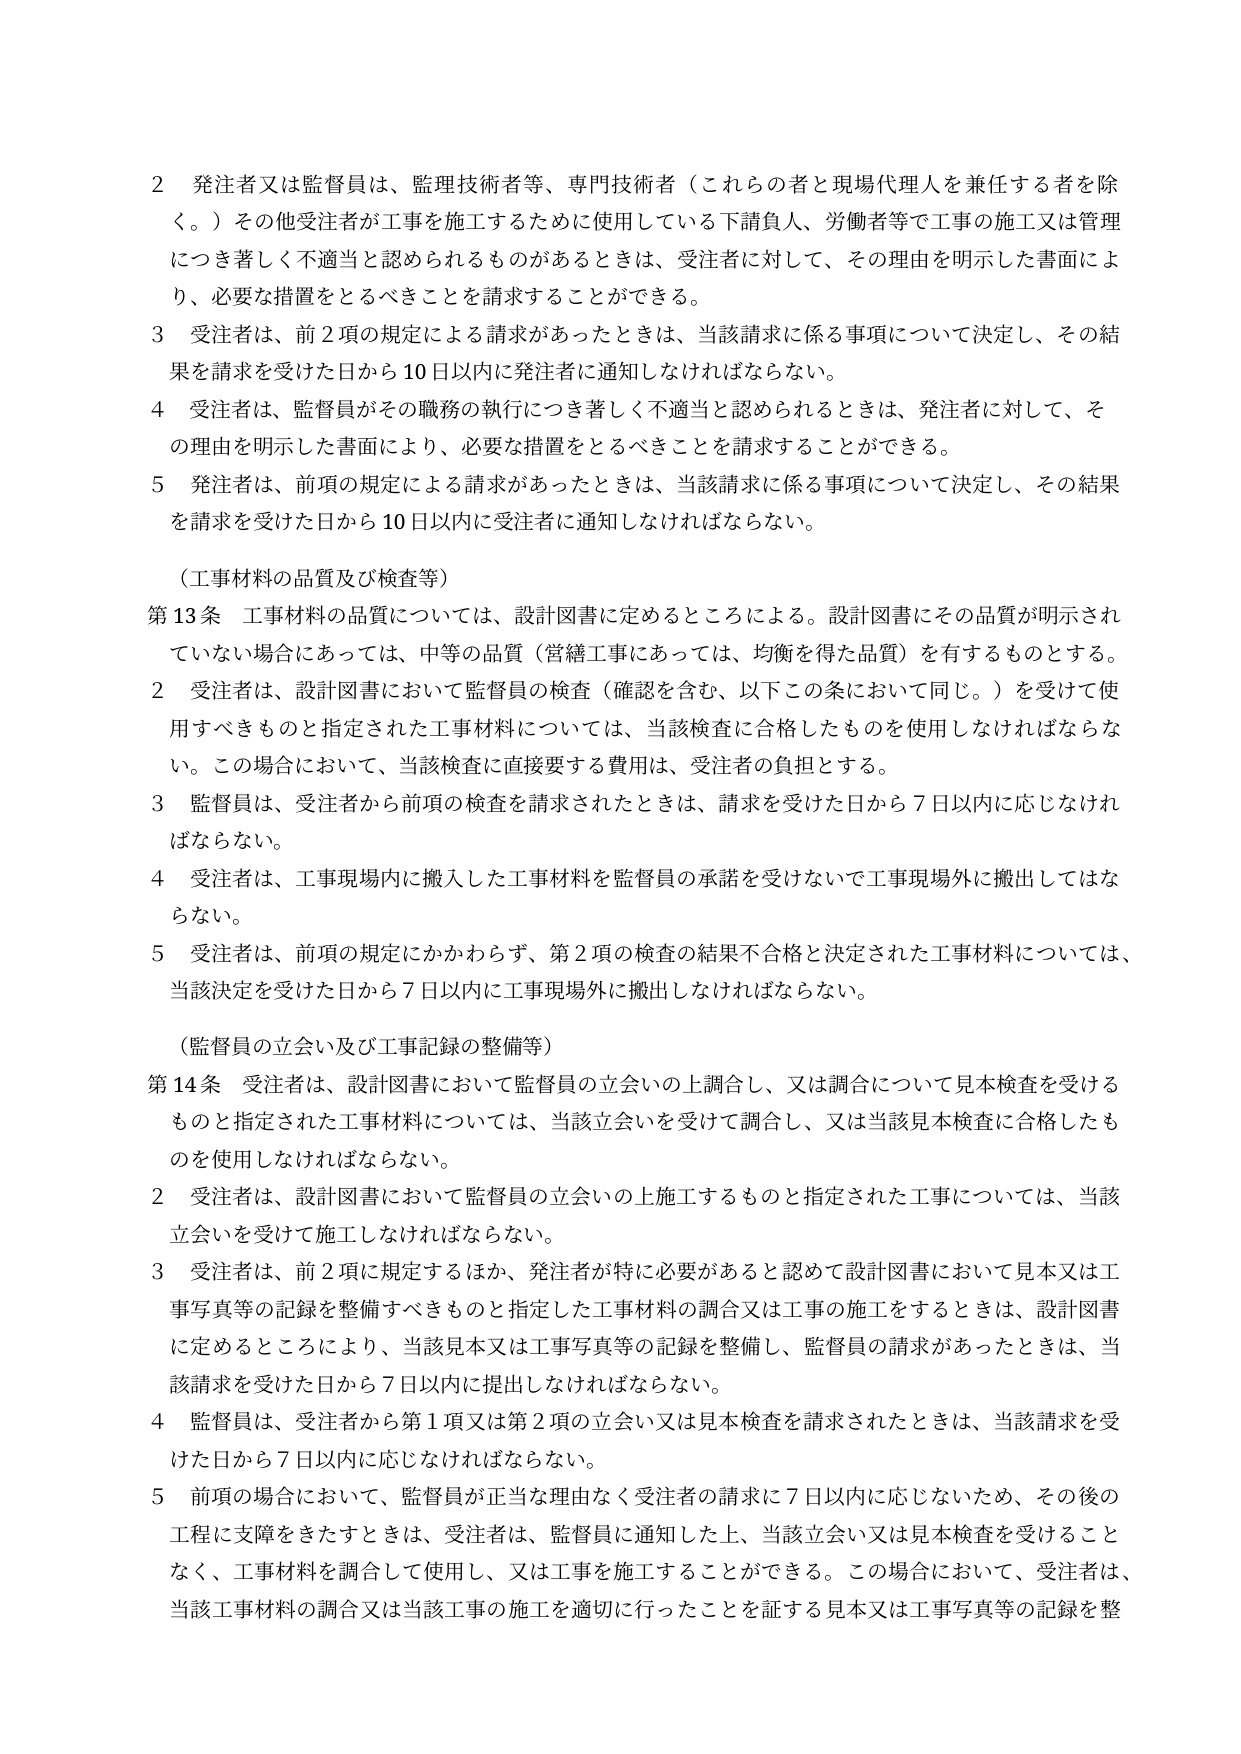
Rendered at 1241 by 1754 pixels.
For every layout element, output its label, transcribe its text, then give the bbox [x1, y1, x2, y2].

text ３ 監督員は、受注者から前項の検査を請求されたときは、請求を受けた日から７日以内に応じなければならない。 [148, 783, 1122, 858]
text ２ 発注者又は監督員は、監理技術者等、専門技術者（これらの者と現場代理人を兼任する者を除く。）その他受注者が工事を施工するために使用している下請負人、労働者等で工事の施工又は管理につき著しく不適当と認められるものがあるときは、受注者に対して、その理由を明示した書面により、必要な措置をとるべきことを請求することができる。 [148, 164, 1122, 314]
text ４ 受注者は、工事現場内に搬入した工事材料を監督員の承諾を受けないで工事現場外に搬出してはならない。 [148, 858, 1122, 933]
text ３ 受注者は、前２項の規定による請求があったときは、当該請求に係る事項について決定し、その結果を請求を受けた日から10日以内に発注者に通知しなければならない。 [148, 314, 1122, 389]
text ２ 受注者は、設計図書において監督員の検査（確認を含む、以下この条において同じ。）を受けて使用すべきものと指定された工事材料については、当該検査に合格したものを使用しなければならない。この場合において、当該検査に直接要する費用は、受注者の負担とする。 [148, 671, 1122, 783]
text ５ 発注者は、前項の規定による請求があったときは、当該請求に係る事項について決定し、その結果を請求を受けた日から10日以内に受注者に通知しなければならない。 [148, 464, 1122, 539]
text ２ 受注者は、設計図書において監督員の立会いの上施工するものと指定された工事については、当該立会いを受けて施工しなければならない。 [148, 1177, 1122, 1252]
text （工事材料の品質及び検査等） [148, 558, 1122, 596]
text ４ 監督員は、受注者から第１項又は第２項の立会い又は見本検査を請求されたときは、当該請求を受けた日から７日以内に応じなければならない。 [148, 1402, 1122, 1477]
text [148, 1477, 1122, 1627]
text （監督員の立会い及び工事記録の整備等） [148, 1027, 1122, 1064]
text 第14条 受注者は、設計図書において監督員の立会いの上調合し、又は調合について見本検査を受けるものと指定された工事材料については、当該立会いを受けて調合し、又は当該見本検査に合格したものを使用しなければならない。 [148, 1064, 1122, 1177]
text 第13条 工事材料の品質については、設計図書に定めるところによる。設計図書にその品質が明示されていない場合にあっては、中等の品質（営繕工事にあっては、均衡を得た品質）を有するものとする。 [148, 596, 1122, 671]
text ５ 受注者は、前項の規定にかかわらず、第２項の検査の結果不合格と決定された工事材料については、当該決定を受けた日から７日以内に工事現場外に搬出しなければならない。 [148, 933, 1122, 1008]
text ３ 受注者は、前２項に規定するほか、発注者が特に必要があると認めて設計図書において見本又は工事写真等の記録を整備すべきものと指定した工事材料の調合又は工事の施工をするときは、設計図書に定めるところにより、当該見本又は工事写真等の記録を整備し、監督員の請求があったときは、当該請求を受けた日から７日以内に提出しなければならない。 [148, 1252, 1122, 1402]
text ４ 受注者は、監督員がその職務の執行につき著しく不適当と認められるときは、発注者に対して、その理由を明示した書面により、必要な措置をとるべきことを請求することができる。 [148, 389, 1110, 464]
